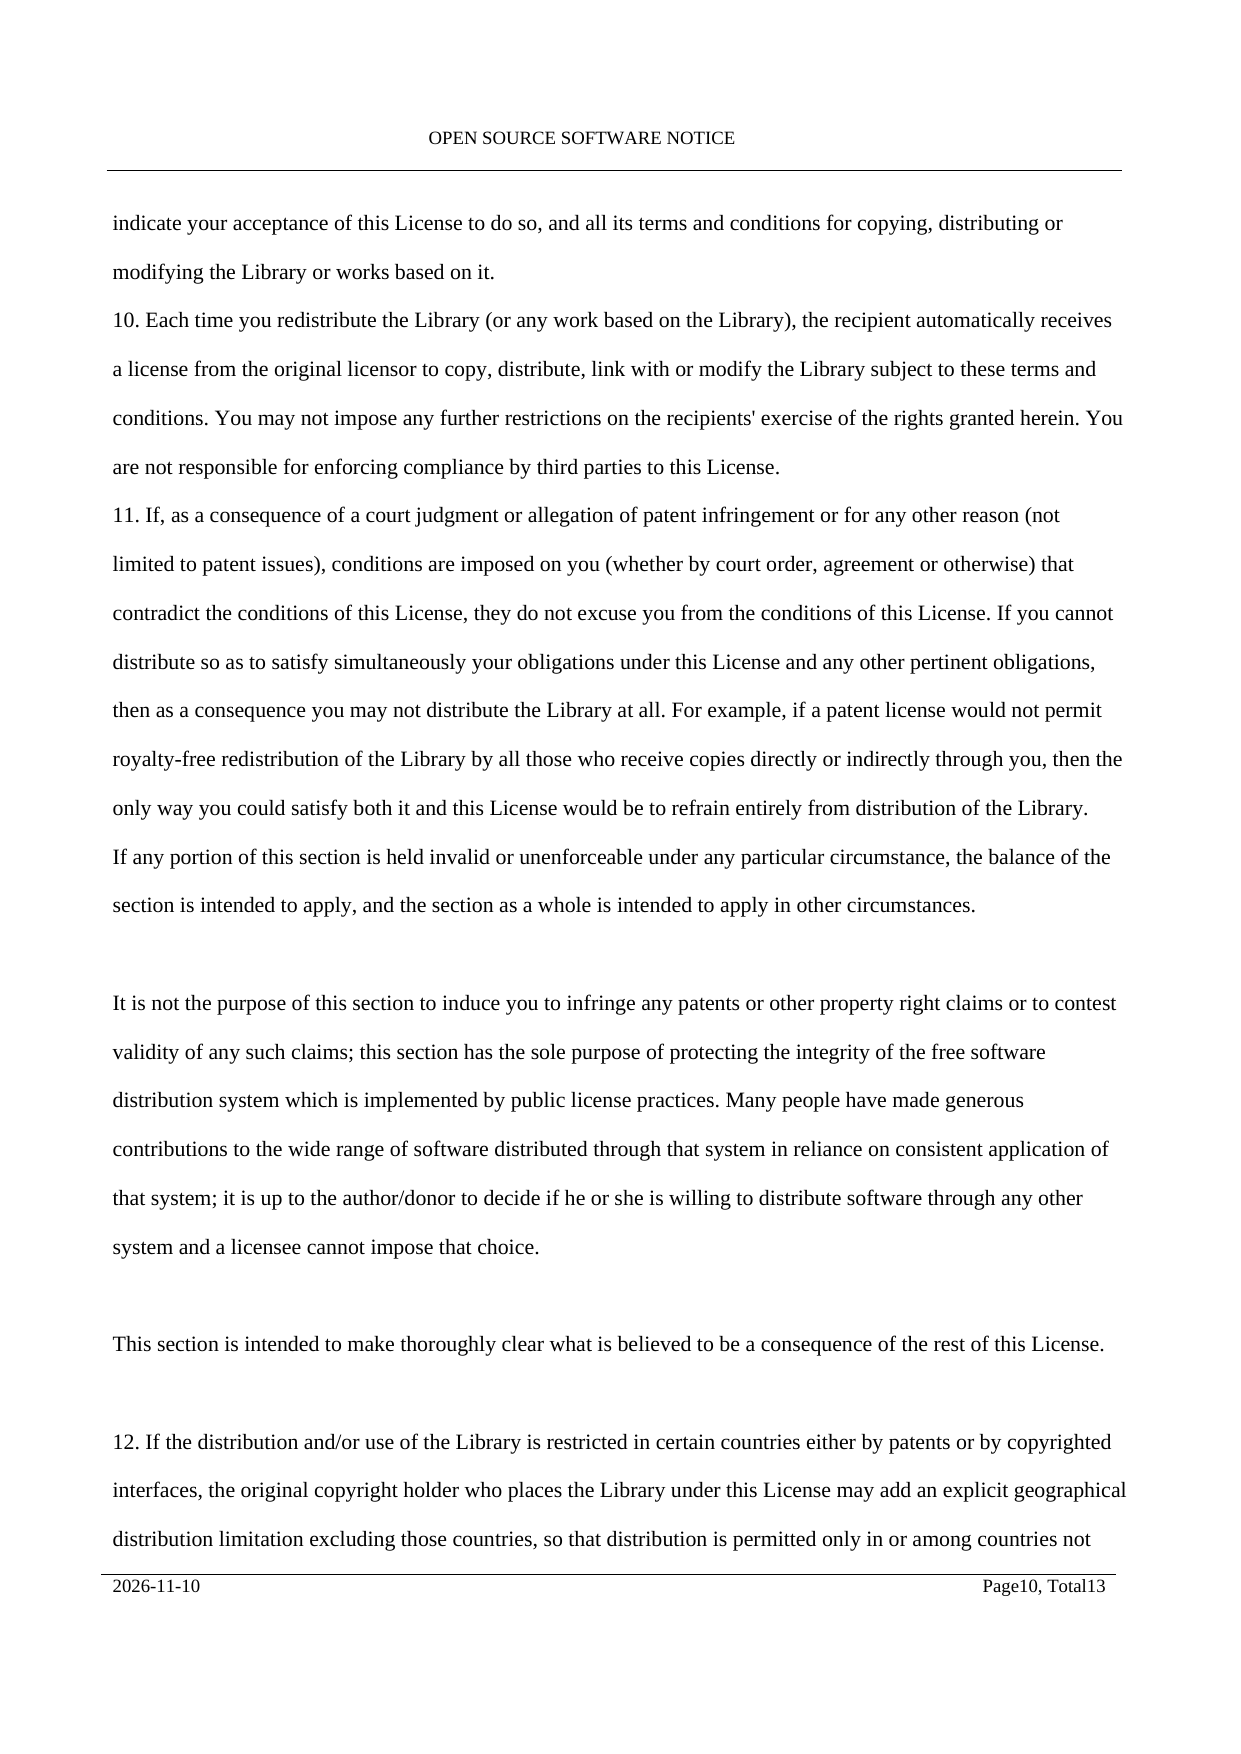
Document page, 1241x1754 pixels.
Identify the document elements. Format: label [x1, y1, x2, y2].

text [112, 206, 1128, 1555]
